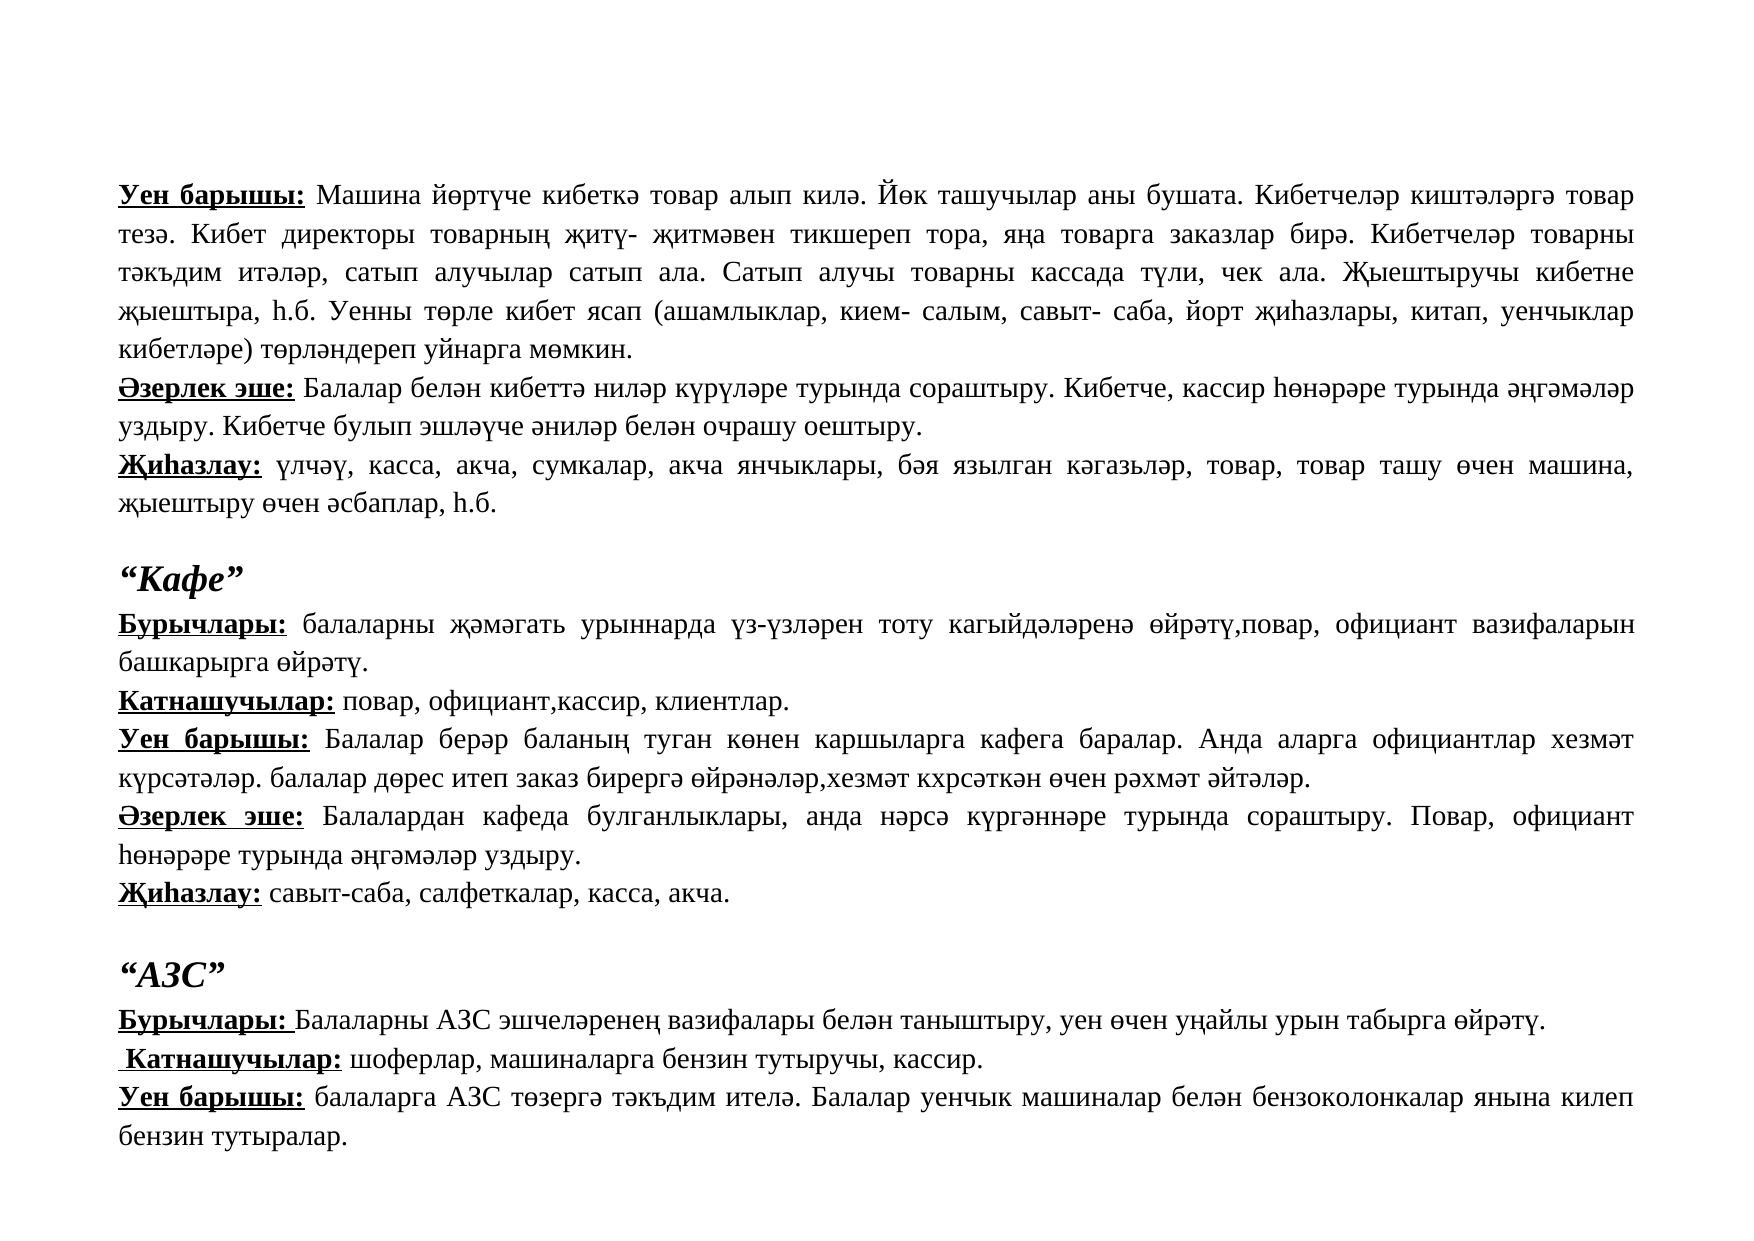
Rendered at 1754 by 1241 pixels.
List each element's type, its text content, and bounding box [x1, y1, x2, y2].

text Әзерлек эше: Балалар белән кибеттә ниләр күрүләре турында сораштыру. Кибетче, кассир һөнәрәре турында әңгәмәләр уздыру. Кибетче булып эшләүче әниләр белән очрашу оештыру. [118, 370, 1636, 442]
text Уен барышы: балаларга АЗС төзергә тәкъдим ителә. Балалар уенчык машиналар белән бензоколонкалар янына килеп бензин тутыралар. [118, 1079, 1636, 1151]
text Әзерлек эше: Балалардан кафеда булганлыклары, анда нәрсә күргәннәре турында сораштыру. Повар, официант һөнәрәре турында әңгәмәләр уздыру. [118, 798, 1636, 871]
text Уен барышы: Балалар берәр баланың туган көнен каршыларга кафега баралар. Анда аларга официантлар хезмәт күрсәтәләр. балалар дөрес итеп заказ бирергә өйрәнәләр,хезмәт кхрсәткән өчен рәхмәт әйтәләр. [118, 721, 1636, 793]
text “Кафе” [118, 556, 1636, 599]
text Бурычлары: Балаларны АЗС эшчеләренең вазифалары белән таныштыру, уен өчен уңайлы урын табырга өйрәтү. [118, 1002, 1636, 1036]
text Җиһазлау: үлчәү, касса, акча, сумкалар, акча янчыклары, бәя язылган кәгазьләр, товар, товар ташу өчен машина, җыештыру өчен әсбаплар, һ.б. [118, 447, 1636, 519]
text Катнашучылар: повар, официант,кассир, клиентлар. [118, 683, 1636, 716]
text “АЗС” [118, 953, 1636, 996]
text Уен барышы: Машина йөртүче кибеткә товар алып килә. Йөк ташучылар аны бушата. Кибетчеләр киштәләргә товар тезә. Кибет директоры товарның җитү- җитмәвен тикшереп тора, яңа товарга заказлар бирә. Кибетчеләр товарны тәкъдим итәләр, сатып алучылар сатып ала. Сатып алучы товарны кассада түли, чек ала. Җыештыручы кибетне җыештыра, һ.б. Уенны төрле кибет ясап (ашамлыклар, кием- салым, савыт- саба, йорт җиһазлары, китап, уенчыклар кибетләре) төрләндереп уйнарга мөмкин. [118, 177, 1636, 365]
text Бурычлары: балаларны җәмәгать урыннарда үз-үзләрен тоту кагыйдәләренә өйрәтү,повар, официант вазифаларын башкарырга өйрәтү. [118, 606, 1636, 678]
text Катнашучылар: шоферлар, машиналарга бензин тутыручы, кассир. [118, 1041, 1636, 1074]
text Җиһазлау: савыт-саба, салфеткалар, касса, акча. [118, 876, 1636, 909]
